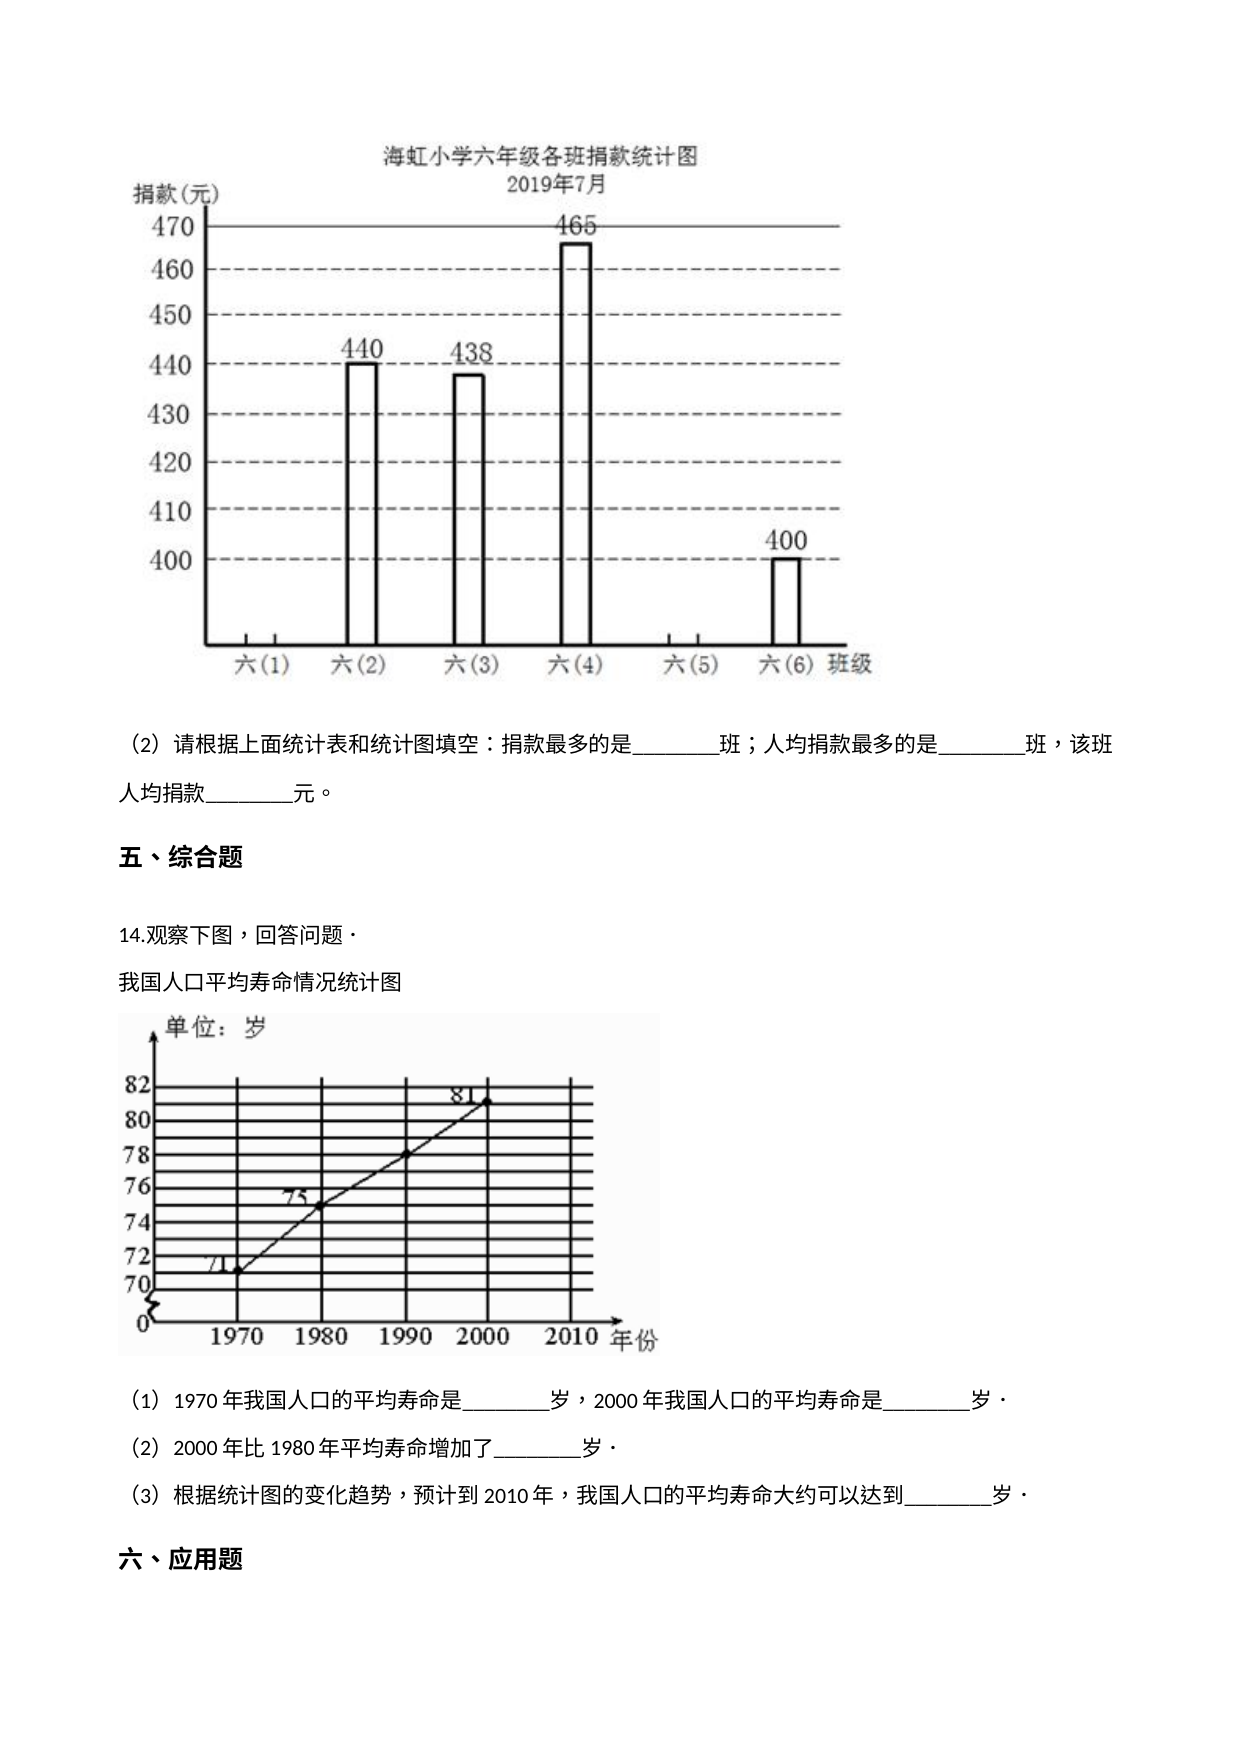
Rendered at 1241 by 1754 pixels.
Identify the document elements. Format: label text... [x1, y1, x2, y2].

text 五、综合题 [118, 824, 1122, 889]
text 我国人口平均寿命情况统计图 [118, 966, 1122, 998]
text （2）请根据上面统计表和统计图填空：捐款最多的是________班；人均捐款最多的是________班，该班人均捐款________元。 [118, 728, 1122, 809]
text （1）1970年我国人口的平均寿命是________岁，2000年我国人口的平均寿命是________岁． [118, 1384, 1122, 1417]
picture [118, 129, 887, 691]
text （3）根据统计图的变化趋势，预计到2010年，我国人口的平均寿命大约可以达到________岁． [118, 1479, 1122, 1511]
picture [118, 1013, 661, 1356]
text 六、应用题 [118, 1526, 1122, 1591]
text （2）2000年比1980年平均寿命增加了________岁． [118, 1431, 1122, 1464]
text 14.观察下图，回答问题． [118, 918, 1122, 951]
